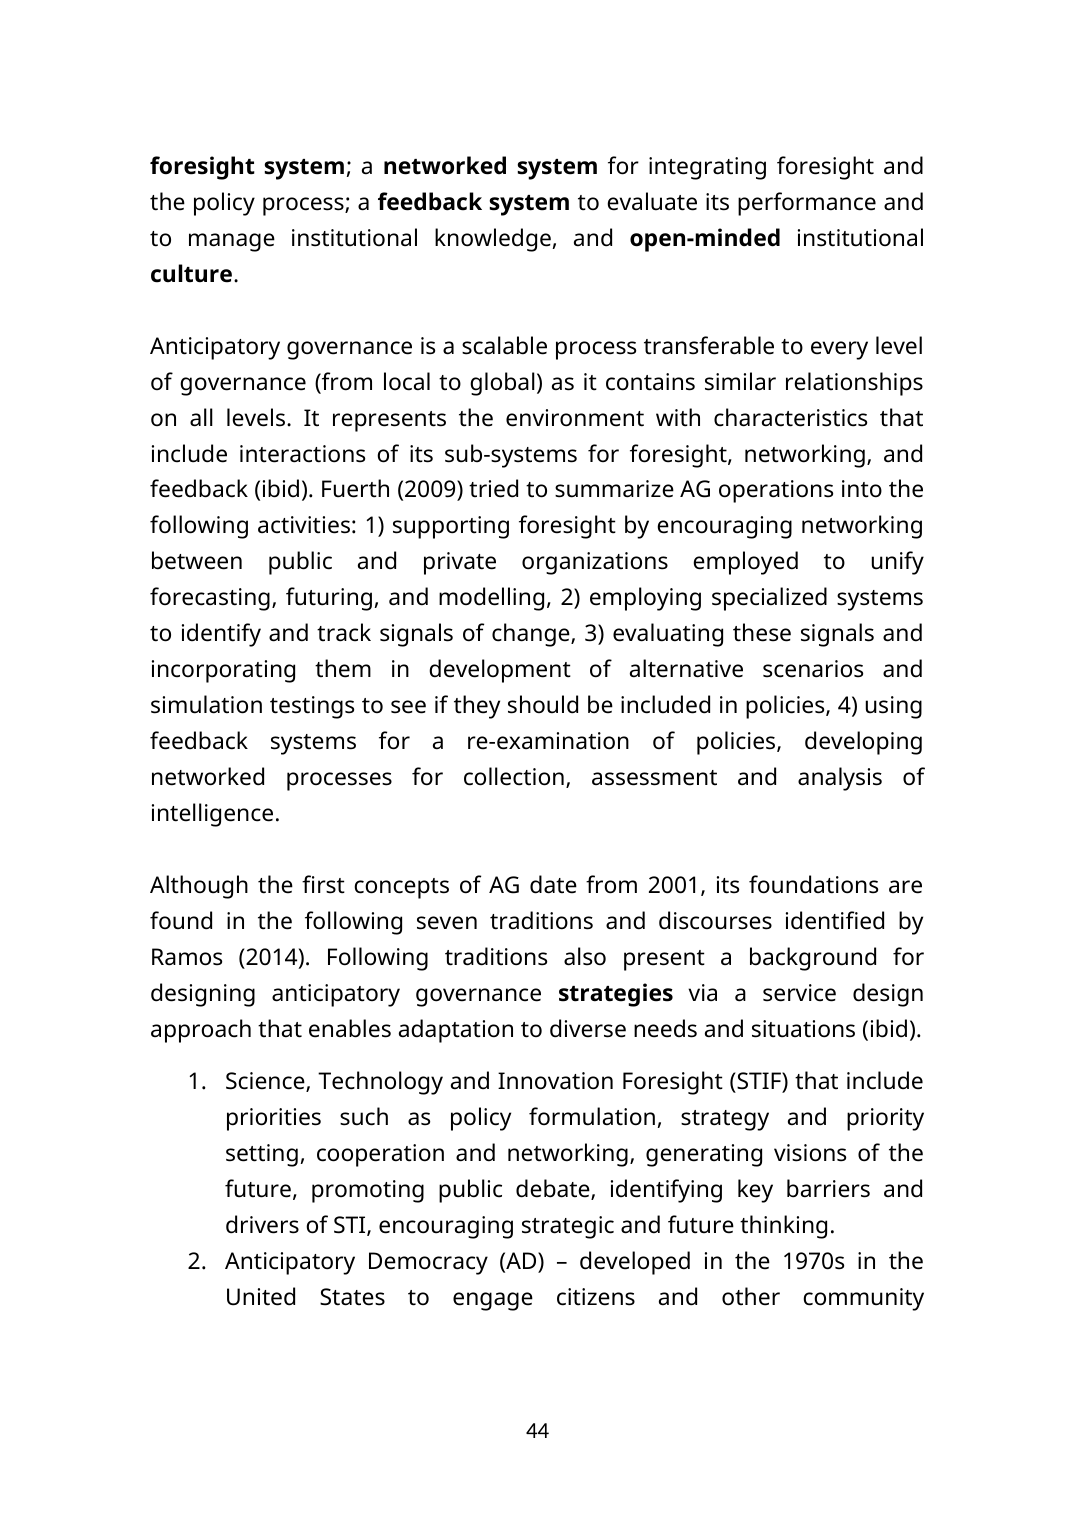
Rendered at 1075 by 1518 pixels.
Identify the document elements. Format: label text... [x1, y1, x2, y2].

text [150, 150, 925, 289]
text Although the first concepts of AG date from 2001, its foundations are found in the following seven traditions and discourses identified by Ramos (2014). Following traditions also present a background for designing anticipatory governance strategies via a service design approach that enables adaptation to diverse needs and situations (ibid). [150, 869, 925, 1044]
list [187, 1245, 925, 1312]
text Anticipatory governance is a scalable process transferable to every level of governance (from local to global) as it contains similar relationships on all levels. It represents the environment with characteristics that include interactions of its sub-systems for foresight, networking, and feedback (ibid). Fuerth (2009) tried to summarize AG operations into the following activities: 1) supporting foresight by encouraging networking between public and private organizations employed to unify forecasting, futuring, and modelling, 2) employing specialized systems to identify and track signals of change, 3) evaluating these signals and incorporating them in development of alternative scenarios and simulation testings to see if they should be included in policies, 4) using feedback systems for a re-examination of policies, developing networked processes for collection, assessment and analysis of intelligence. [150, 330, 925, 828]
list Science, Technology and Innovation Foresight (STIF) that include priorities such as policy formulation, strategy and priority setting, cooperation and networking, generating visions of the future, promoting public debate, identifying key barriers and drivers of STI, encouraging strategic and future thinking. [187, 1065, 925, 1240]
